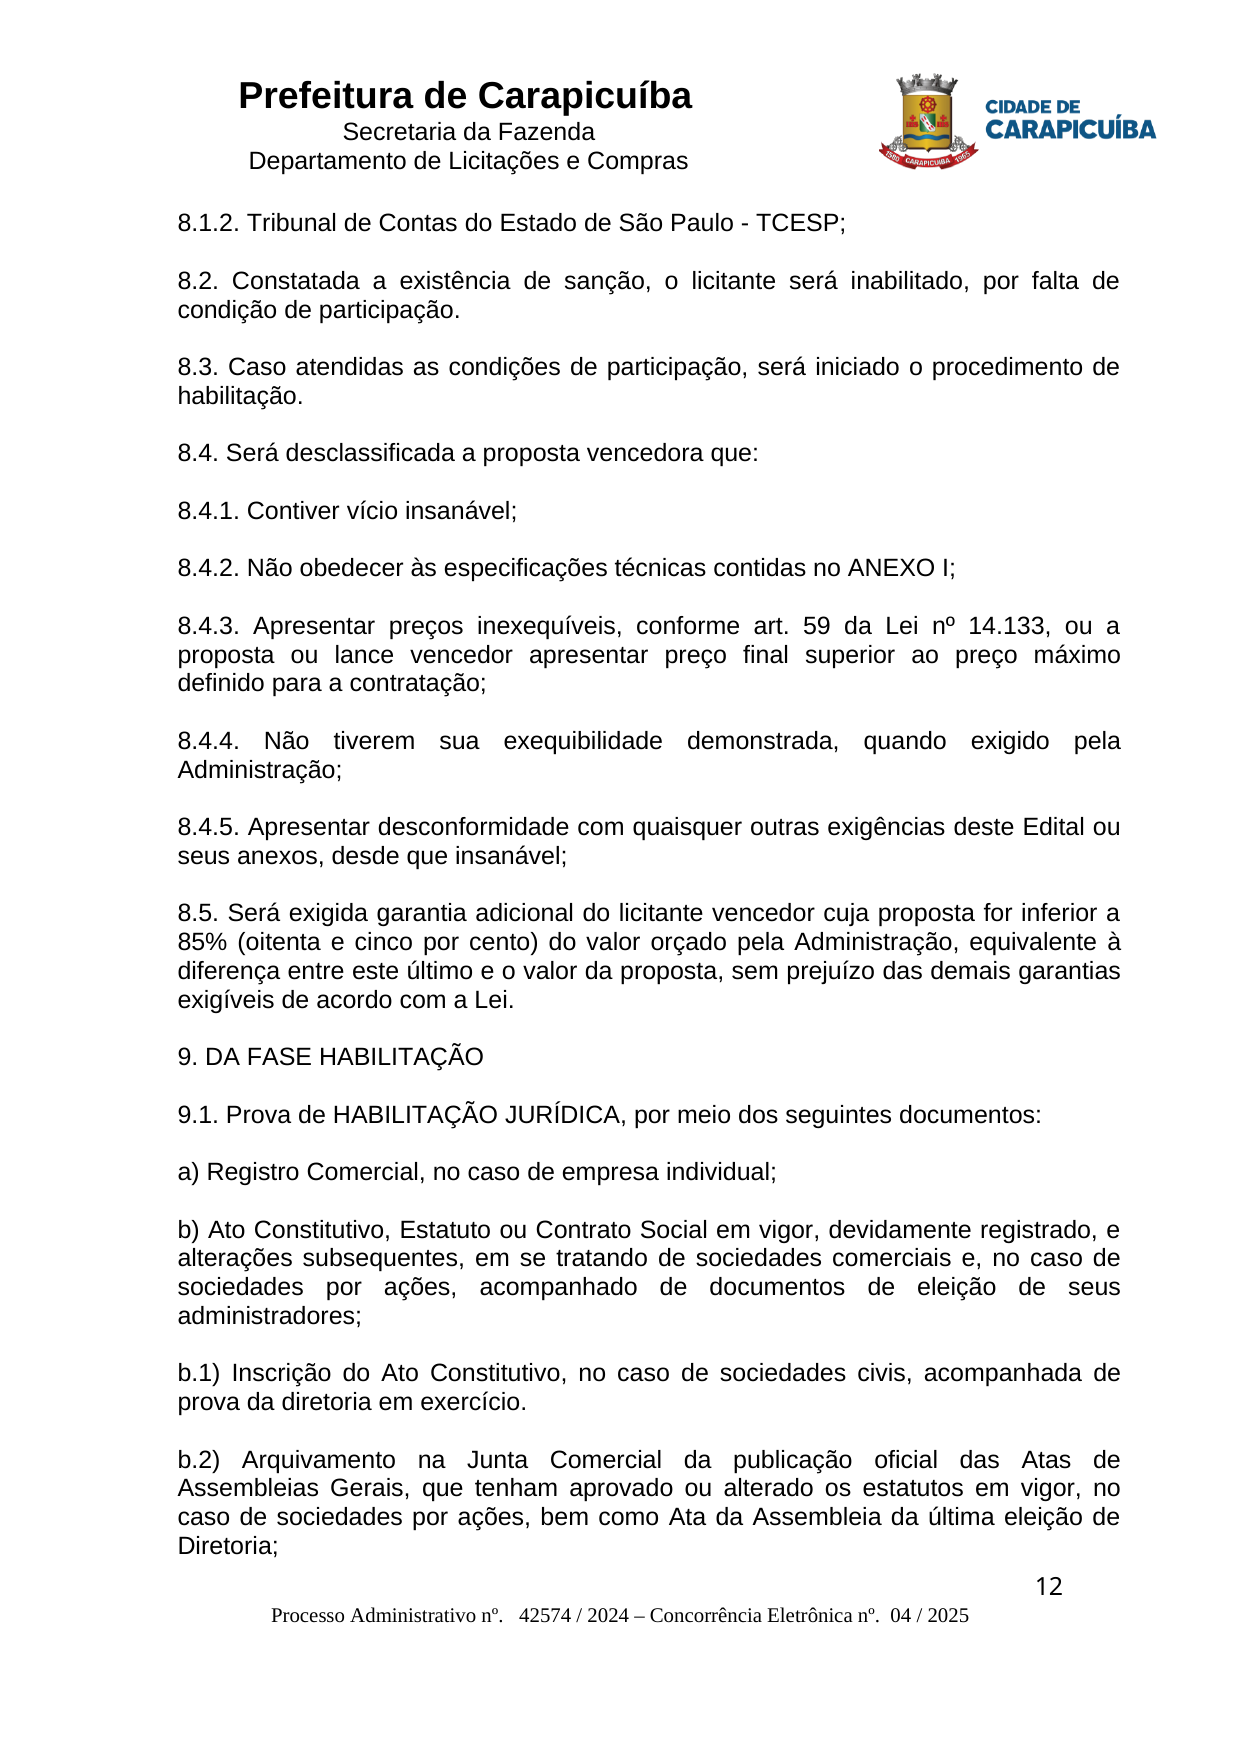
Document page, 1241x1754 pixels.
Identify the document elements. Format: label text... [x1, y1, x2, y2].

text a) Registro Comercial, no caso de empresa individual; [177, 1157, 1122, 1186]
text 8.4.1. Contiver vício insanável; [177, 496, 1122, 525]
text 8.4. Será desclassificada a proposta vencedora que: [177, 438, 1122, 467]
text 8.4.4. Não tiverem sua exequibilidade demonstrada, quando exigido pela Administração; [177, 726, 1122, 783]
text 8.1.2. Tribunal de Contas do Estado de São Paulo - TCESP; [177, 208, 1122, 237]
text 8.4.2. Não obedecer às especificações técnicas contidas no ANEXO I; [177, 553, 1122, 582]
text 8.4.3. Apresentar preços inexequíveis, conforme art. 59 da Lei nº 14.133, ou a proposta ou lance vencedor apresentar preço final superior ao preço máximo definido para a contratação; [177, 611, 1122, 697]
text 8.2. Constatada a existência de sanção, o licitante será inabilitado, por falta de condição de participação. [177, 266, 1122, 323]
text b.2) Arquivamento na Junta Comercial da publicação oficial das Atas de Assembleias Gerais, que tenham aprovado ou alterado os estatutos em vigor, no caso de sociedades por ações, bem como Ata da Assembleia da última eleição de Diretoria; [177, 1445, 1122, 1560]
text b.1) Inscrição do Ato Constitutivo, no caso de sociedades civis, acompanhada de prova da diretoria em exercício. [177, 1358, 1122, 1416]
text 8.5. Será exigida garantia adicional do licitante vencedor cuja proposta for inferior a 85% (oitenta e cinco por cento) do valor orçado pela Administração, equivalente à diferença entre este último e o valor da proposta, sem prejuízo das demais garantias exigíveis de acordo com a Lei. [177, 898, 1122, 1013]
text b) Ato Constitutivo, Estatuto ou Contrato Social em vigor, devidamente registrado, e alterações subsequentes, em se tratando de sociedades comerciais e, no caso de sociedades por ações, acompanhado de documentos de eleição de seus administradores; [177, 1215, 1122, 1330]
text 9.1. Prova de HABILITAÇÃO JURÍDICA, por meio dos seguintes documentos: [177, 1100, 1122, 1128]
text 9. DA FASE HABILITAÇÃO [177, 1042, 1122, 1071]
text 8.3. Caso atendidas as condições de participação, será iniciado o procedimento de habilitação. [177, 352, 1122, 410]
text 8.4.5. Apresentar desconformidade com quaisquer outras exigências deste Edital ou seus anexos, desde que insanável; [177, 812, 1122, 870]
picture [877, 65, 1159, 172]
